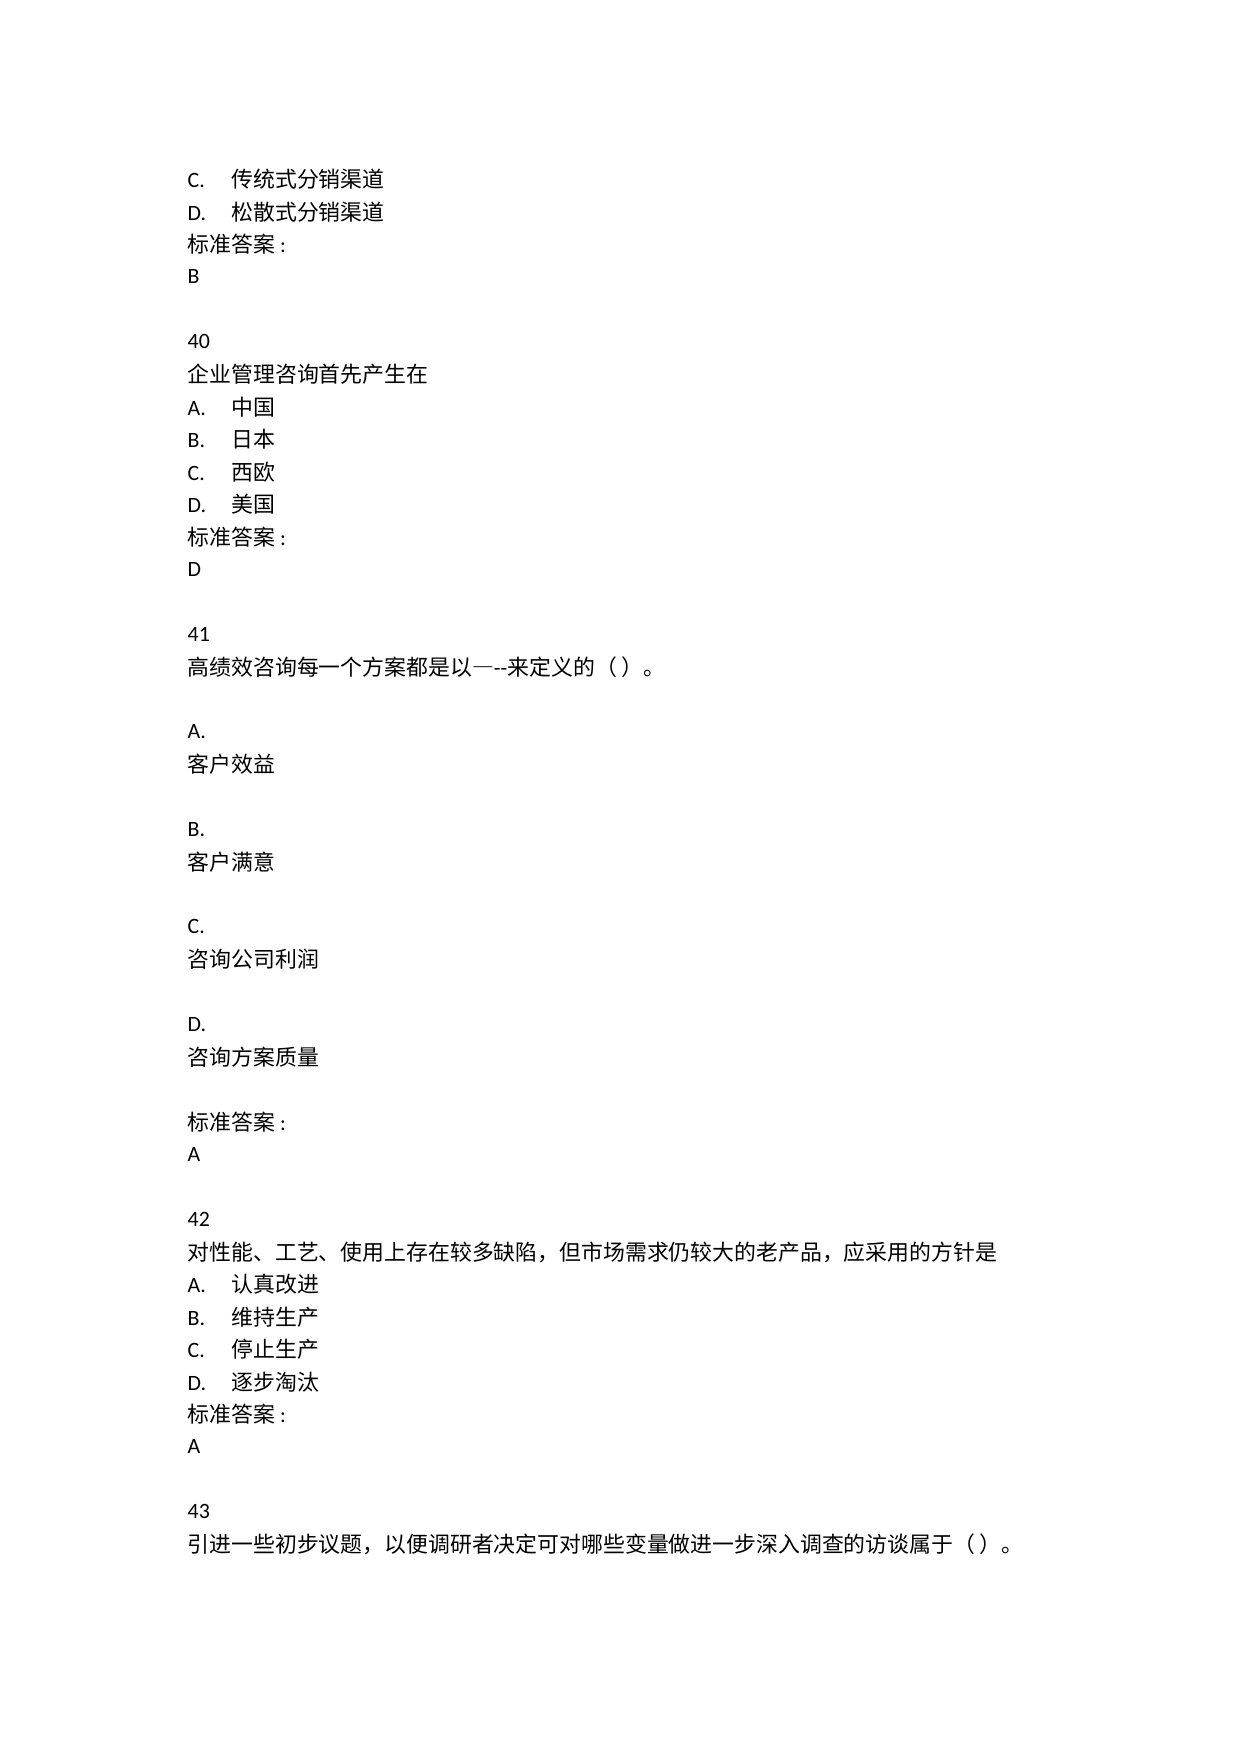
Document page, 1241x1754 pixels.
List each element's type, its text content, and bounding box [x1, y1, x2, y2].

text C. 传统式分销渠道 [187, 162, 1053, 194]
text 标准答案 : [187, 519, 1053, 552]
text 咨询公司利润 [187, 942, 1053, 974]
text 高绩效咨询每一个方案都是以—--来定义的（ ）。 [187, 649, 1053, 682]
text A [187, 1429, 1053, 1462]
text 客户效益 [187, 747, 1053, 779]
text 企业管理咨询首先产生在 [187, 357, 1053, 389]
text 40 [187, 324, 1053, 357]
text D. [187, 1007, 1053, 1039]
text B. 日本 [187, 422, 1053, 454]
text 标准答案 : [187, 227, 1053, 259]
text A. 认真改进 [187, 1267, 1053, 1299]
text 41 [187, 617, 1053, 649]
text D. 美国 [187, 487, 1053, 519]
text A. 中国 [187, 389, 1053, 422]
text A [187, 1137, 1053, 1169]
text B. 维持生产 [187, 1299, 1053, 1332]
text 客户满意 [187, 844, 1053, 877]
text 对性能、工艺、使用上存在较多缺陷，但市场需求仍较大的老产品，应采用的方针是 [187, 1234, 1053, 1267]
text 42 [187, 1202, 1053, 1234]
text 43 [187, 1494, 1053, 1527]
text C. 停止生产 [187, 1332, 1053, 1364]
text B [187, 259, 1053, 292]
text C. [187, 909, 1053, 942]
text 引进一些初步议题，以便调研者决定可对哪些变量做进一步深入调查的访谈属于（ ）。 [187, 1527, 1053, 1559]
text B. [187, 812, 1053, 844]
text D. 松散式分销渠道 [187, 194, 1053, 227]
text 标准答案 : [187, 1397, 1053, 1429]
text D [187, 552, 1053, 584]
text A. [187, 714, 1053, 747]
text 咨询方案质量 [187, 1039, 1053, 1072]
text 标准答案 : [187, 1104, 1053, 1137]
text D. 逐步淘汰 [187, 1364, 1053, 1397]
text C. 西欧 [187, 454, 1053, 487]
